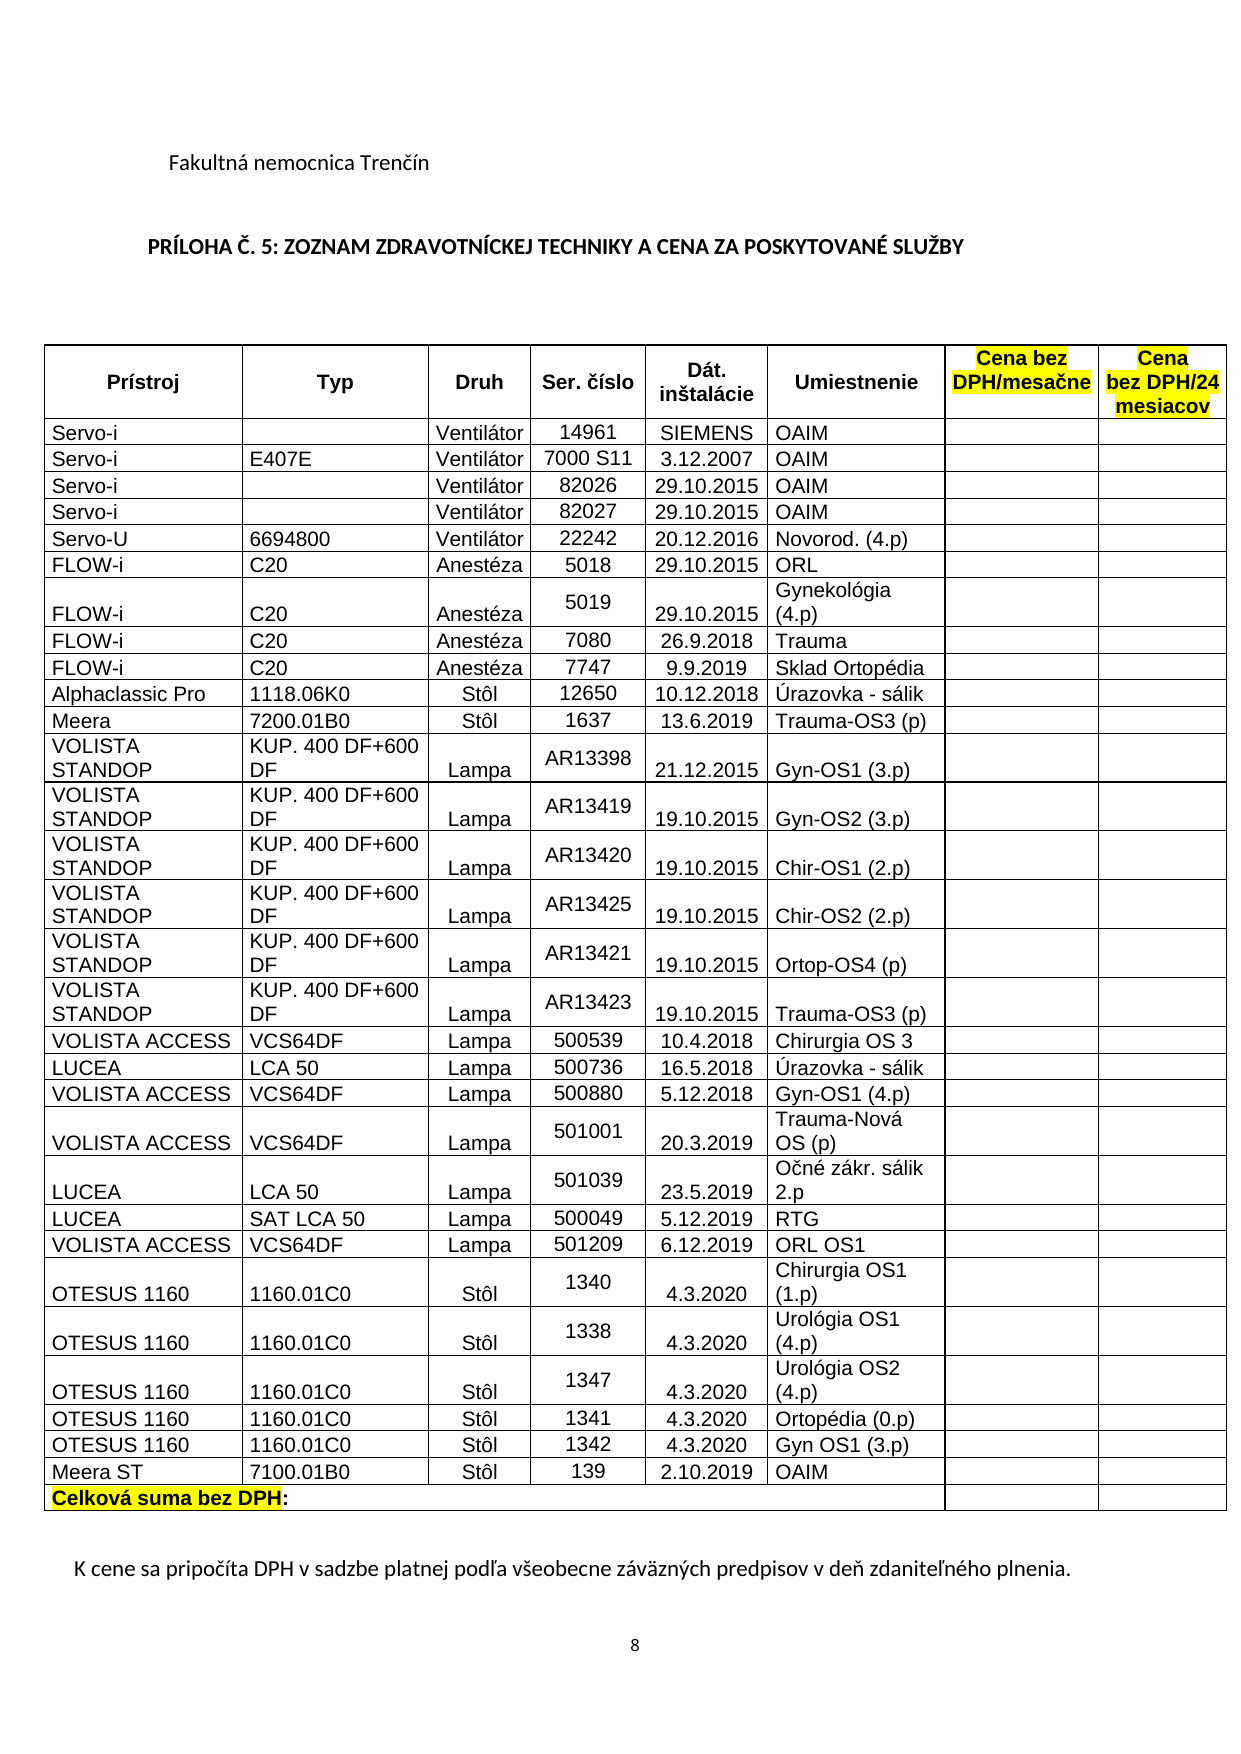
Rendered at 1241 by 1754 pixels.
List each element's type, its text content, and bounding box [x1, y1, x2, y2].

table_cell Lampa [429, 978, 530, 1026]
table_cell 19.10.2015 [646, 929, 767, 977]
table_cell FLOW-i [45, 578, 242, 626]
table_cell 1347 [531, 1356, 645, 1404]
table_cell 10.4.2018 [646, 1027, 767, 1053]
table_cell KUP. 400 DF+600 DF [243, 783, 428, 830]
table_cell [1099, 783, 1226, 830]
table_cell [946, 1205, 1098, 1230]
table_cell AR13425 [531, 880, 645, 928]
table_cell Servo-i [45, 419, 242, 444]
table_cell SAT LCA 50 [243, 1205, 428, 1230]
table_cell [1099, 880, 1226, 928]
table_cell 1637 [531, 707, 645, 732]
table_cell Chirurgia OS1 (1.p) [768, 1258, 944, 1306]
table_cell [1099, 929, 1226, 977]
table_cell LCA 50 [243, 1054, 428, 1079]
table_cell [946, 419, 1098, 444]
table_cell OTESUS 1160 [45, 1431, 242, 1457]
table_cell 1118.06K0 [243, 680, 428, 706]
table_cell 7200.01B0 [243, 707, 428, 732]
table_cell Očné zákr. sálik 2.p [768, 1156, 944, 1204]
table_cell VOLISTA STANDOP [45, 929, 242, 977]
table_cell 3.12.2007 [646, 445, 767, 471]
table_cell Úrazovka - sálik [768, 680, 944, 706]
table_cell [946, 525, 1098, 551]
table_cell C20 [243, 578, 428, 626]
table_cell Anestéza [429, 654, 530, 679]
table_cell Ventilátor [429, 499, 530, 524]
table_cell [1099, 1156, 1226, 1204]
table_cell Trauma-OS3 (p) [768, 978, 944, 1026]
table_cell [946, 1258, 1098, 1306]
table_cell Ortop-OS4 (p) [768, 929, 944, 977]
table_cell 4.3.2020 [646, 1258, 767, 1306]
table_cell Trauma-Nová OS (p) [768, 1107, 944, 1155]
table_cell Gyn-OS1 (4.p) [768, 1080, 944, 1106]
table_cell ORL OS1 [768, 1231, 944, 1257]
table_cell 21.12.2015 [646, 734, 767, 781]
table_cell 7747 [531, 654, 645, 679]
table_cell VOLISTA ACCESS [45, 1027, 242, 1053]
table_cell FLOW-i [45, 654, 242, 679]
table_cell [1099, 1458, 1226, 1483]
table_cell 4.3.2020 [646, 1307, 767, 1355]
table_cell 13.6.2019 [646, 707, 767, 732]
table_cell 5.12.2019 [646, 1205, 767, 1230]
table_cell 19.10.2015 [646, 783, 767, 830]
table_cell 500539 [531, 1027, 645, 1053]
table_cell Meera ST [45, 1458, 242, 1483]
table_cell Chir-OS2 (2.p) [768, 880, 944, 928]
table_cell [1099, 552, 1226, 577]
table_cell [946, 472, 1098, 497]
table_cell [1099, 627, 1226, 653]
table_cell [946, 1405, 1098, 1430]
table_cell [946, 1107, 1098, 1155]
table_cell OTESUS 1160 [45, 1356, 242, 1404]
table_cell 16.5.2018 [646, 1054, 767, 1079]
table_cell VOLISTA STANDOP [45, 978, 242, 1026]
table_cell Lampa [429, 880, 530, 928]
table_cell VOLISTA STANDOP [45, 734, 242, 781]
table_cell Lampa [429, 831, 530, 879]
table_cell VOLISTA ACCESS [45, 1231, 242, 1257]
table_cell [1099, 734, 1226, 781]
table_cell 19.10.2015 [646, 978, 767, 1026]
table_cell 29.10.2015 [646, 578, 767, 626]
table_cell Stôl [429, 707, 530, 732]
table_cell Anestéza [429, 627, 530, 653]
table_cell 5018 [531, 552, 645, 577]
table_cell Gyn-OS1 (3.p) [768, 734, 944, 781]
table_cell Stôl [429, 1307, 530, 1355]
table_cell 5.12.2018 [646, 1080, 767, 1106]
table_cell [946, 578, 1098, 626]
table_cell [946, 445, 1098, 471]
table_cell [946, 627, 1098, 653]
table_cell [946, 1027, 1098, 1053]
table_cell AR13421 [531, 929, 645, 977]
table_cell 82027 [531, 499, 645, 524]
table_cell 4.3.2020 [646, 1356, 767, 1404]
table_cell [946, 1231, 1098, 1257]
table_cell 10.12.2018 [646, 680, 767, 706]
table_cell Stôl [429, 1405, 530, 1430]
table_cell VOLISTA STANDOP [45, 880, 242, 928]
text Príloha č. 5: Zoznam zdravotníckej techniky a cena za poskytované služby [148, 232, 1122, 260]
table_cell 14961 [531, 419, 645, 444]
table_cell SIEMENS [646, 419, 767, 444]
table_cell AR13419 [531, 783, 645, 830]
table_cell Gynekológia (4.p) [768, 578, 944, 626]
table_cell 1160.01C0 [243, 1405, 428, 1430]
table_cell [1099, 1307, 1226, 1355]
table_cell [1099, 578, 1226, 626]
table_cell 12650 [531, 680, 645, 706]
table_cell [946, 1485, 1098, 1510]
table_cell [946, 1054, 1098, 1079]
table_cell 9.9.2019 [646, 654, 767, 679]
table_cell [1099, 654, 1226, 679]
text Fakultná nemocnica Trenčín [148, 148, 1122, 176]
table_cell Anestéza [429, 552, 530, 577]
table_cell Trauma [768, 627, 944, 653]
table_cell 29.10.2015 [646, 552, 767, 577]
table_cell [1099, 419, 1226, 444]
table_cell Chir-OS1 (2.p) [768, 831, 944, 879]
table_cell Urológia OS2 (4.p) [768, 1356, 944, 1404]
table_cell OAIM [768, 419, 944, 444]
table_cell OTESUS 1160 [45, 1307, 242, 1355]
table_cell 500880 [531, 1080, 645, 1106]
table_cell Ventilátor [429, 472, 530, 497]
table_header Dát. inštalácie [646, 346, 767, 418]
table_cell LUCEA [45, 1054, 242, 1079]
table_cell Lampa [429, 1107, 530, 1155]
table_cell [1099, 1485, 1226, 1510]
table_cell [1099, 1080, 1226, 1106]
table_cell OAIM [768, 1458, 944, 1483]
table_cell 7080 [531, 627, 645, 653]
table_cell KUP. 400 DF+600 DF [243, 831, 428, 879]
table_cell [1099, 680, 1226, 706]
table_cell 1340 [531, 1258, 645, 1306]
table_cell [1099, 707, 1226, 732]
table_cell ORL [768, 552, 944, 577]
table_cell 2.10.2019 [646, 1458, 767, 1483]
table_cell 5019 [531, 578, 645, 626]
table_cell Ventilátor [429, 525, 530, 551]
table_cell Lampa [429, 1027, 530, 1053]
table_cell 26.9.2018 [646, 627, 767, 653]
table_cell KUP. 400 DF+600 DF [243, 929, 428, 977]
table_cell 1341 [531, 1405, 645, 1430]
table_cell LCA 50 [243, 1156, 428, 1204]
table_cell VOLISTA ACCESS [45, 1107, 242, 1155]
table_cell Servo-i [45, 472, 242, 497]
table_cell [1099, 1107, 1226, 1155]
table_cell Lampa [429, 929, 530, 977]
table_cell VCS64DF [243, 1080, 428, 1106]
table_cell OAIM [768, 499, 944, 524]
table_cell Gyn-OS2 (3.p) [768, 783, 944, 830]
table_cell [1099, 499, 1226, 524]
table_cell Stôl [429, 680, 530, 706]
table_cell Servo-U [45, 525, 242, 551]
table_cell VCS64DF [243, 1107, 428, 1155]
table_header Druh [429, 346, 530, 418]
table_cell 501209 [531, 1231, 645, 1257]
table_cell [243, 499, 428, 524]
table_cell [946, 1156, 1098, 1204]
table_cell [946, 1431, 1098, 1457]
table_cell 501039 [531, 1156, 645, 1204]
table_cell Trauma-OS3 (p) [768, 707, 944, 732]
table_cell [1099, 1054, 1226, 1079]
table_cell Alphaclassic Pro [45, 680, 242, 706]
table_cell [1099, 1231, 1226, 1257]
table_cell 1342 [531, 1431, 645, 1457]
table_cell OTESUS 1160 [45, 1258, 242, 1306]
table_cell VCS64DF [243, 1027, 428, 1053]
table_cell Anestéza [429, 578, 530, 626]
table_cell 20.12.2016 [646, 525, 767, 551]
table_cell FLOW-i [45, 552, 242, 577]
table_cell AR13398 [531, 734, 645, 781]
table_cell KUP. 400 DF+600 DF [243, 734, 428, 781]
table_cell Chirurgia OS 3 [768, 1027, 944, 1053]
table_cell OAIM [768, 445, 944, 471]
table_cell [946, 654, 1098, 679]
table_cell 19.10.2015 [646, 831, 767, 879]
table_cell 1338 [531, 1307, 645, 1355]
table_cell [946, 499, 1098, 524]
table_cell [1099, 1431, 1226, 1457]
table_cell [946, 880, 1098, 928]
table_header Prístroj [45, 346, 242, 418]
table_cell C20 [243, 654, 428, 679]
table_cell [946, 1458, 1098, 1483]
table_cell 22242 [531, 525, 645, 551]
table_cell AR13423 [531, 978, 645, 1026]
table_cell [1099, 1027, 1226, 1053]
table_cell 19.10.2015 [646, 880, 767, 928]
table_cell [243, 419, 428, 444]
table_cell 1160.01C0 [243, 1258, 428, 1306]
table_cell Stôl [429, 1258, 530, 1306]
text K cene sa pripočíta DPH v sadzbe platnej podľa všeobecne záväzných predpisov v deň zdaniteľného plnenia. [74, 1554, 1122, 1582]
table_cell 82026 [531, 472, 645, 497]
table_cell OAIM [768, 472, 944, 497]
table_cell E407E [243, 445, 428, 471]
table_cell Servo-i [45, 499, 242, 524]
table_cell [946, 734, 1098, 781]
table_cell KUP. 400 DF+600 DF [243, 880, 428, 928]
table_cell LUCEA [45, 1205, 242, 1230]
table_cell [946, 831, 1098, 879]
table_cell [946, 680, 1098, 706]
table_cell [946, 707, 1098, 732]
table_cell 7000 S11 [531, 445, 645, 471]
table_cell [1099, 525, 1226, 551]
table_cell Ventilátor [429, 445, 530, 471]
table_cell [946, 1307, 1098, 1355]
table_cell [946, 552, 1098, 577]
table_cell AR13420 [531, 831, 645, 879]
table_cell [1099, 978, 1226, 1026]
table_cell Meera [45, 707, 242, 732]
table_cell 1160.01C0 [243, 1307, 428, 1355]
table_cell Lampa [429, 1231, 530, 1257]
table_cell RTG [768, 1205, 944, 1230]
table_cell 139 [531, 1458, 645, 1483]
table_cell Lampa [429, 734, 530, 781]
table_cell Lampa [429, 1080, 530, 1106]
table_cell C20 [243, 627, 428, 653]
table_cell 29.10.2015 [646, 472, 767, 497]
table_cell [1099, 472, 1226, 497]
table_cell KUP. 400 DF+600 DF [243, 978, 428, 1026]
table_cell 7100.01B0 [243, 1458, 428, 1483]
table_cell VOLISTA ACCESS [45, 1080, 242, 1106]
table_cell 29.10.2015 [646, 499, 767, 524]
table_cell 500049 [531, 1205, 645, 1230]
table_cell Celková suma bez DPH: [45, 1485, 944, 1510]
table_header Typ [243, 346, 428, 418]
table_cell [946, 929, 1098, 977]
table_cell Stôl [429, 1356, 530, 1404]
table_cell Ortopédia (0.p) [768, 1405, 944, 1430]
table_cell [946, 978, 1098, 1026]
table_header Cena bez DPH/24 mesiacov [1188, 346, 1226, 418]
table_cell 6694800 [243, 525, 428, 551]
table_cell Stôl [429, 1431, 530, 1457]
table_cell Úrazovka - sálik [768, 1054, 944, 1079]
table_cell OTESUS 1160 [45, 1405, 242, 1430]
table_cell Lampa [429, 1156, 530, 1204]
table_cell LUCEA [45, 1156, 242, 1204]
table_cell [1099, 1258, 1226, 1306]
table_header Umiestnenie [768, 346, 944, 418]
table_cell VOLISTA STANDOP [45, 783, 242, 830]
table_cell Lampa [429, 1205, 530, 1230]
table_cell 500736 [531, 1054, 645, 1079]
table_cell 20.3.2019 [646, 1107, 767, 1155]
table_cell Gyn OS1 (3.p) [768, 1431, 944, 1457]
table_cell Ventilátor [429, 419, 530, 444]
table_cell [1099, 1405, 1226, 1430]
table_cell Servo-i [45, 445, 242, 471]
table_cell Stôl [429, 1458, 530, 1483]
table_cell [946, 1356, 1098, 1404]
table_cell [1099, 1205, 1226, 1230]
table_cell Lampa [429, 1054, 530, 1079]
table_cell Urológia OS1 (4.p) [768, 1307, 944, 1355]
table_cell 4.3.2020 [646, 1405, 767, 1430]
table_cell 1160.01C0 [243, 1431, 428, 1457]
table_header Ser. číslo [531, 346, 645, 418]
table_cell 23.5.2019 [646, 1156, 767, 1204]
table_header Cena bez DPH/mesačne [946, 346, 1098, 418]
table_cell FLOW-i [45, 627, 242, 653]
table_cell Sklad Ortopédia [768, 654, 944, 679]
table_cell 1160.01C0 [243, 1356, 428, 1404]
table_cell 4.3.2020 [646, 1431, 767, 1457]
table_cell VOLISTA STANDOP [45, 831, 242, 879]
table_cell Lampa [429, 783, 530, 830]
table_cell [946, 783, 1098, 830]
table_cell [1099, 1356, 1226, 1404]
table_cell [1099, 831, 1226, 879]
table_cell [1099, 445, 1226, 471]
table_header Cena bez DPH/24 mesiacov [1099, 346, 1137, 418]
table_cell 6.12.2019 [646, 1231, 767, 1257]
table_cell VCS64DF [243, 1231, 428, 1257]
table_cell C20 [243, 552, 428, 577]
table_cell [946, 1080, 1098, 1106]
table_cell [243, 472, 428, 497]
table_cell 501001 [531, 1107, 645, 1155]
table_cell Novorod. (4.p) [768, 525, 944, 551]
